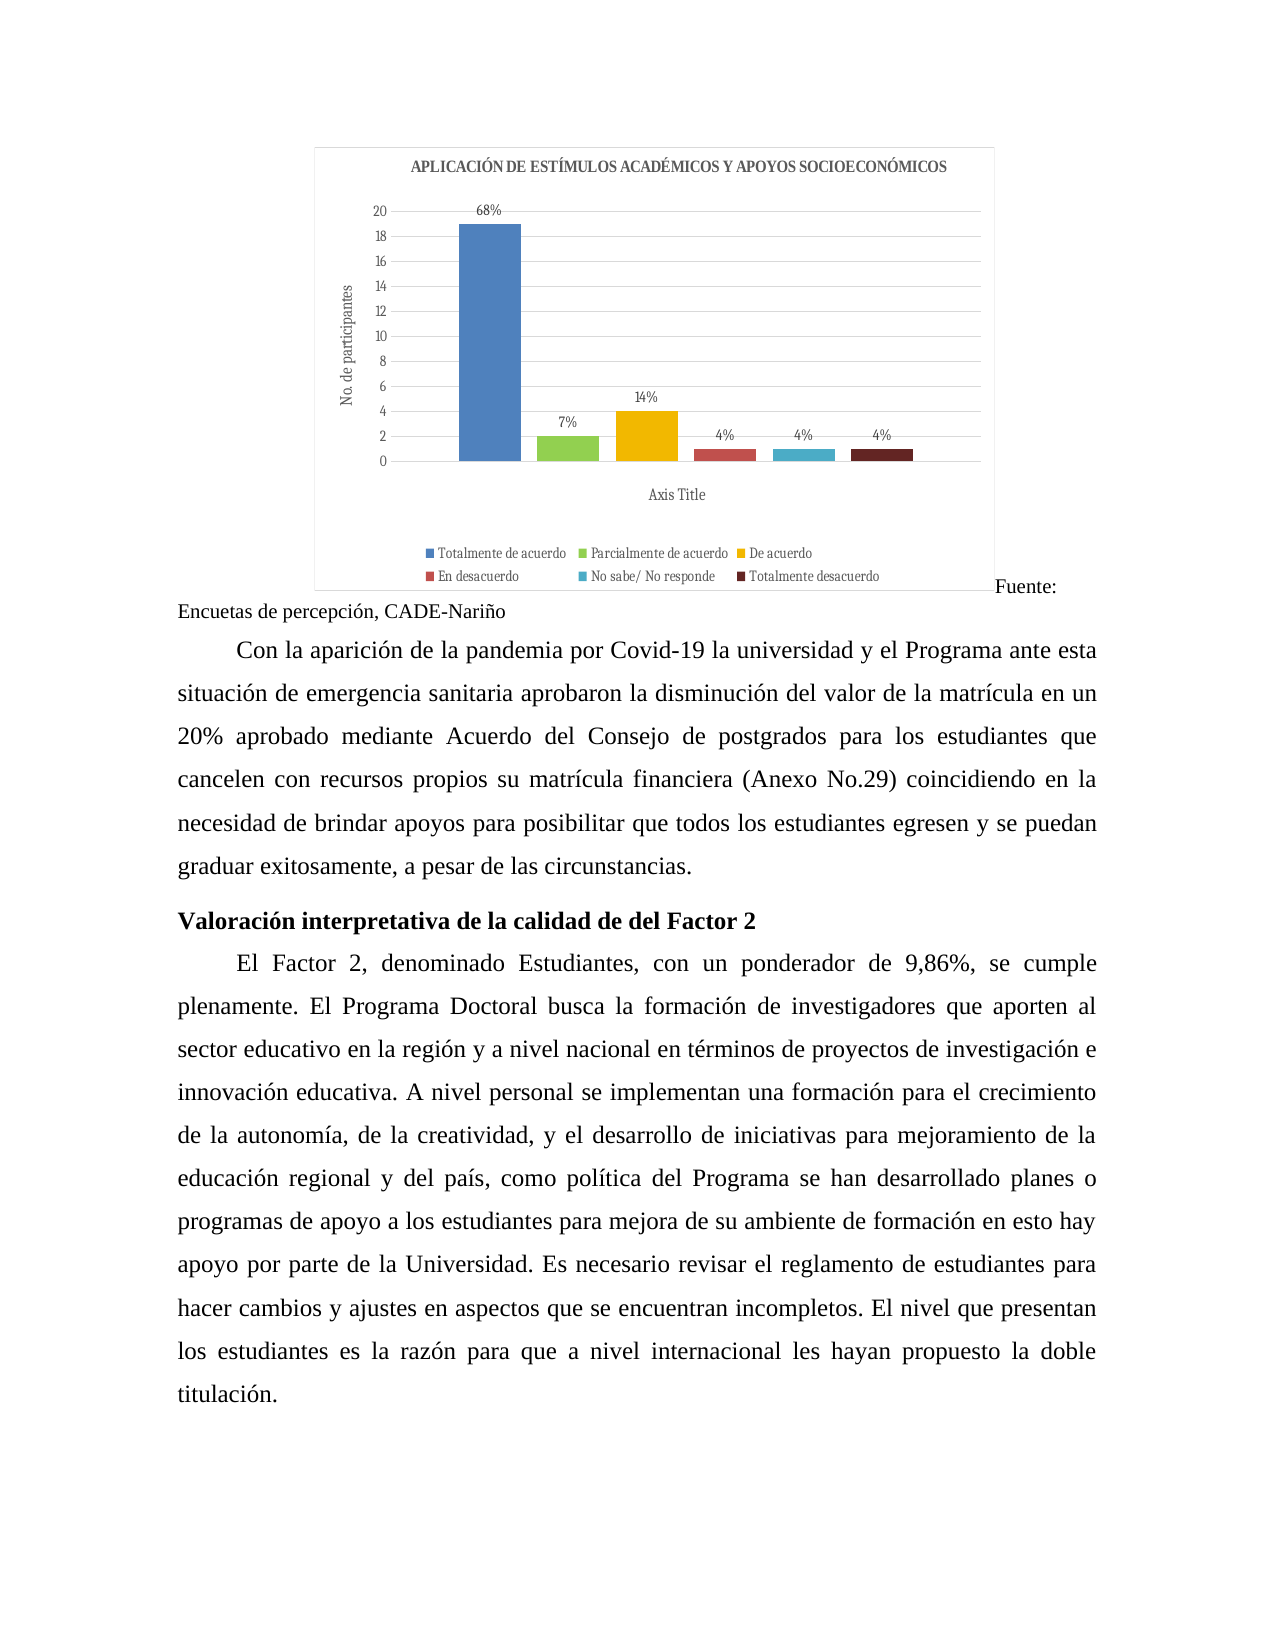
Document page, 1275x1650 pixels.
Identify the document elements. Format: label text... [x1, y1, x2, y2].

text El Factor 2, denominado Estudiantes, con un ponderador de 9,86%, se cumple plenamente. El Programa Doctoral busca la formación de investigadores que aporten al sector educativo en la región y a nivel nacional en términos de proyectos de investigación e innovación educativa. A nivel personal se implementan una formación para el crecimiento de la autonomía, de la creatividad, y el desarrollo de iniciativas para mejoramiento de la educación regional y del país, como política del Programa se han desarrollado planes o programas de apoyo a los estudiantes para mejora de su ambiente de formación en esto hay apoyo por parte de la Universidad. Es necesario revisar el reglamento de estudiantes para hacer cambios y ajustes en aspectos que se encuentran incompletos. El nivel que presentan los estudiantes es la razón para que a nivel internacional les hayan propuesto la doble titulación. [177, 948, 1098, 1408]
list Con la aparición de la pandemia por Covid-19 la universidad y el Programa ante esta situación de emergencia sanitaria aprobaron la disminución del valor de la matrícula en un 20% aprobado mediante Acuerdo del Consejo de postgrados para los estudiantes que cancelen con recursos propios su matrícula financiera (Anexo No.29) coincidiendo en la necesidad de brindar apoyos para posibilitar que todos los estudiantes egresen y se puedan graduar exitosamente, a pesar de las circunstancias. [177, 635, 1098, 879]
text Valoración interpretativa de la calidad de del Factor 2 [177, 906, 1098, 935]
text Fuente: Encuetas de percepción, CADE-Nariño [177, 574, 1098, 623]
